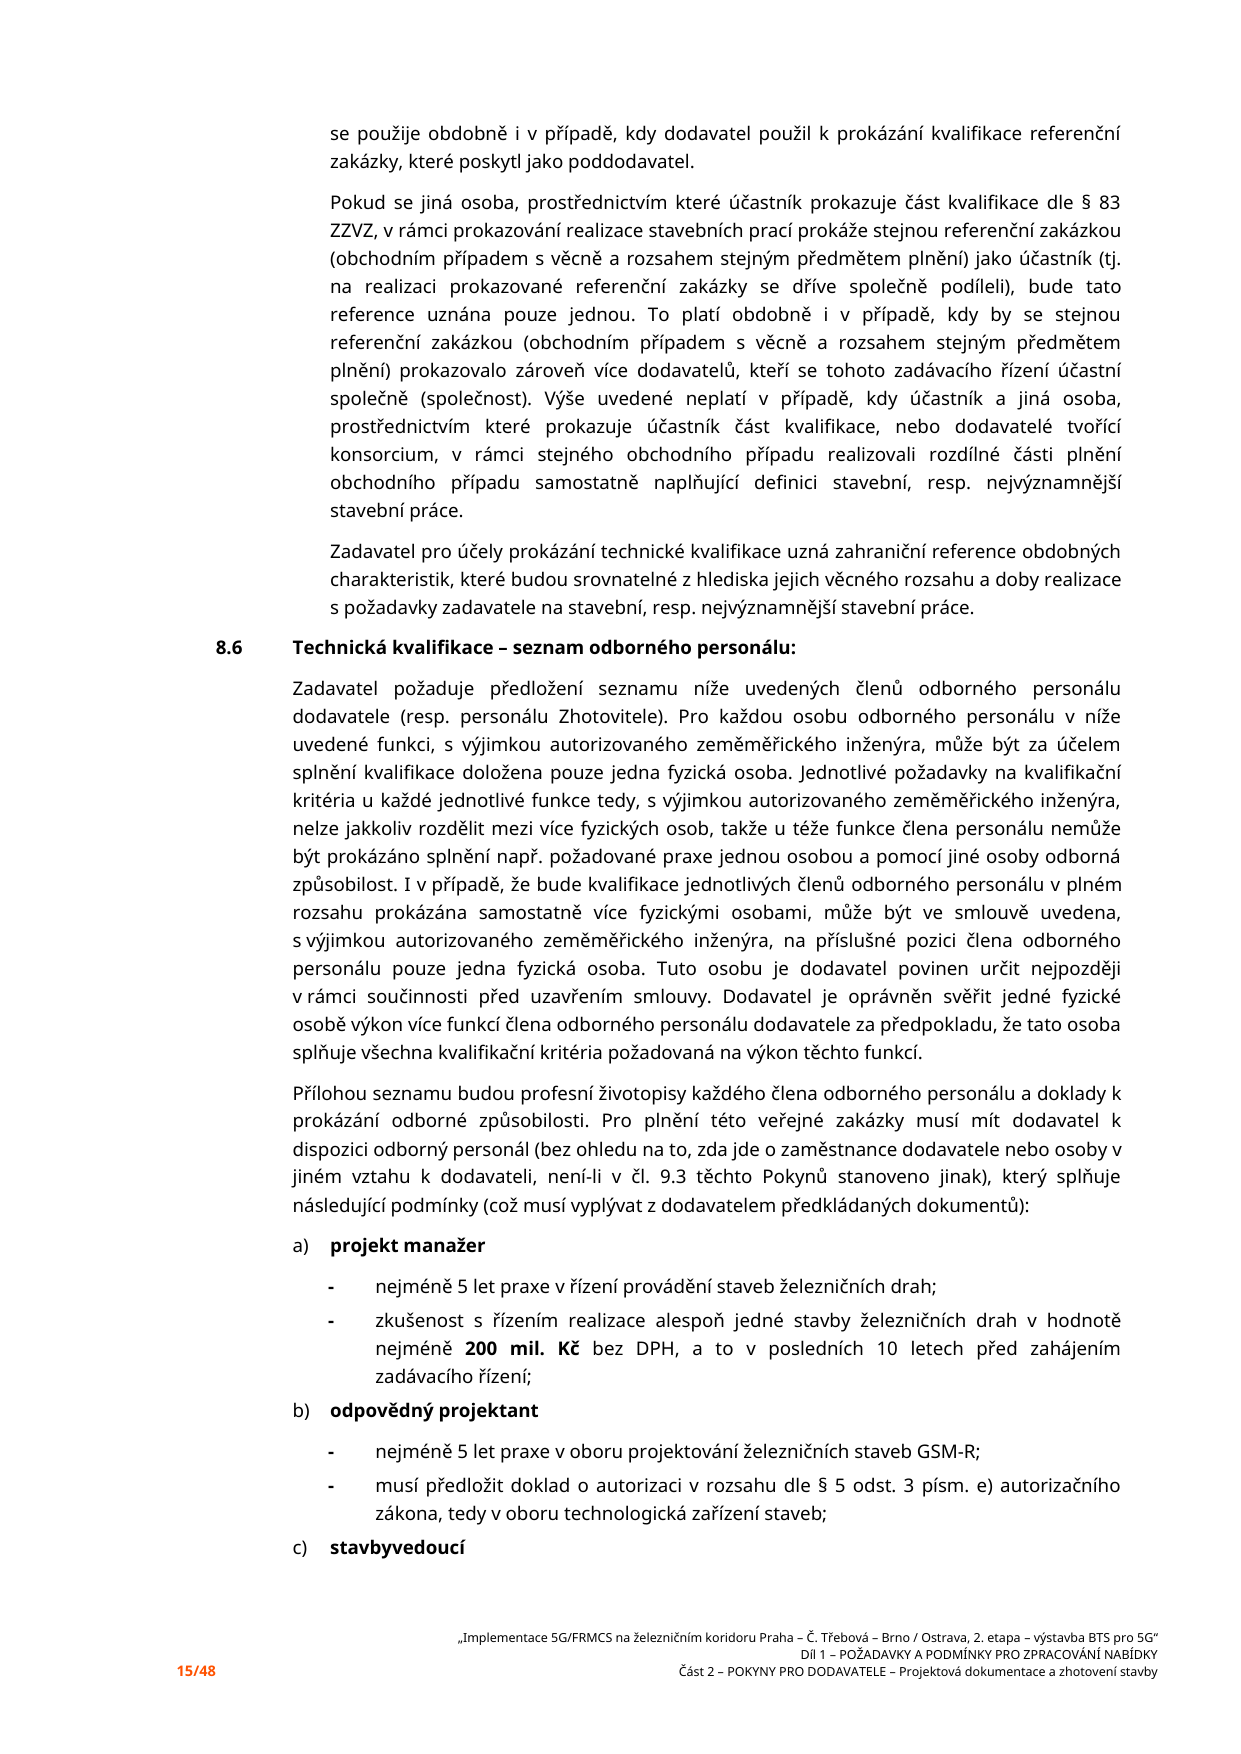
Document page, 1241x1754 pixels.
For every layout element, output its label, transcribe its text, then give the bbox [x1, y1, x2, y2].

list stavbyvedoucí [292, 1534, 1122, 1560]
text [330, 121, 1122, 174]
text Pokud se jiná osoba, prostřednictvím které účastník prokazuje část kvalifikace dle § 83 ZZVZ, v rámci prokazování realizace stavebních prací prokáže stejnou referenční zakázkou (obchodním případem s věcně a rozsahem stejným předmětem plnění) jako účastník (tj. na realizaci prokazované referenční zakázky se dříve společně podíleli), bude tato reference uznána pouze jednou. To platí obdobně i v případě, kdy by se stejnou referenční zakázkou (obchodním případem s věcně a rozsahem stejným předmětem plnění) prokazovalo zároveň více dodavatelů, kteří se tohoto zadávacího řízení účastní společně (společnost). Výše uvedené neplatí v případě, kdy účastník a jiná osoba, prostřednictvím které prokazuje účastník část kvalifikace, nebo dodavatelé tvořící konsorcium, v rámci stejného obchodního případu realizovali rozdílné části plnění obchodního případu samostatně naplňující definici stavební, resp. nejvýznamnější stavební práce. [330, 189, 1122, 523]
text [328, 1472, 1122, 1526]
list odpovědný projektant [292, 1397, 1122, 1423]
text Zadavatel požaduje předložení seznamu níže uvedených členů odborného personálu dodavatele (resp. personálu Zhotovitele). Pro každou osobu odborného personálu v níže uvedené funkci, s výjimkou autorizovaného zeměměřického inženýra, může být za účelem splnění kvalifikace doložena pouze jedna fyzická osoba. Jednotlivé požadavky na kvalifikační kritéria u každé jednotlivé funkce tedy, s výjimkou autorizovaného zeměměřického inženýra, nelze jakkoliv rozdělit mezi více fyzických osob, takže u téže funkce člena personálu nemůže být prokázáno splnění např. požadované praxe jednou osobou a pomocí jiné osoby odborná způsobilost. I v případě, že bude kvalifikace jednotlivých členů odborného personálu v plném rozsahu prokázána samostatně více fyzickými osobami, může být ve smlouvě uvedena, s výjimkou autorizovaného zeměměřického inženýra, na příslušné pozici člena odborného personálu pouze jedna fyzická osoba. Tuto osobu je dodavatel povinen určit nejpozději v rámci součinnosti před uzavřením smlouvy. Dodavatel je oprávněn svěřit jedné fyzické osobě výkon více funkcí člena odborného personálu dodavatele za předpokladu, že tato osoba splňuje všechna kvalifikační kritéria požadovaná na výkon těchto funkcí. [292, 675, 1122, 1065]
text nejméně 5 let praxe v řízení provádění staveb železničních drah; [328, 1273, 1122, 1298]
text Technická kvalifikace – seznam odborného personálu: [216, 634, 1122, 660]
text Přílohou seznamu budou profesní životopisy každého člena odborného personálu a doklady k prokázání odborné způsobilosti. Pro plnění této veřejné zakázky musí mít dodavatel k dispozici odborný personál (bez ohledu na to, zda jde o zaměstnance dodavatele nebo osoby v jiném vztahu k dodavateli, není-li v čl. 9.3 těchto Pokynů stanoveno jinak), který splňuje následující podmínky (což musí vyplývat z dodavatelem předkládaných dokumentů): [292, 1080, 1122, 1217]
text Zadavatel pro účely prokázání technické kvalifikace uzná zahraniční reference obdobných charakteristik, které budou srovnatelné z hlediska jejich věcného rozsahu a doby realizace s požadavky zadavatele na stavební, resp. nejvýznamnější stavební práce. [330, 538, 1122, 619]
list projekt manažer [292, 1232, 1122, 1258]
text nejméně 5 let praxe v oboru projektování železničních staveb GSM-R; [328, 1438, 1122, 1463]
